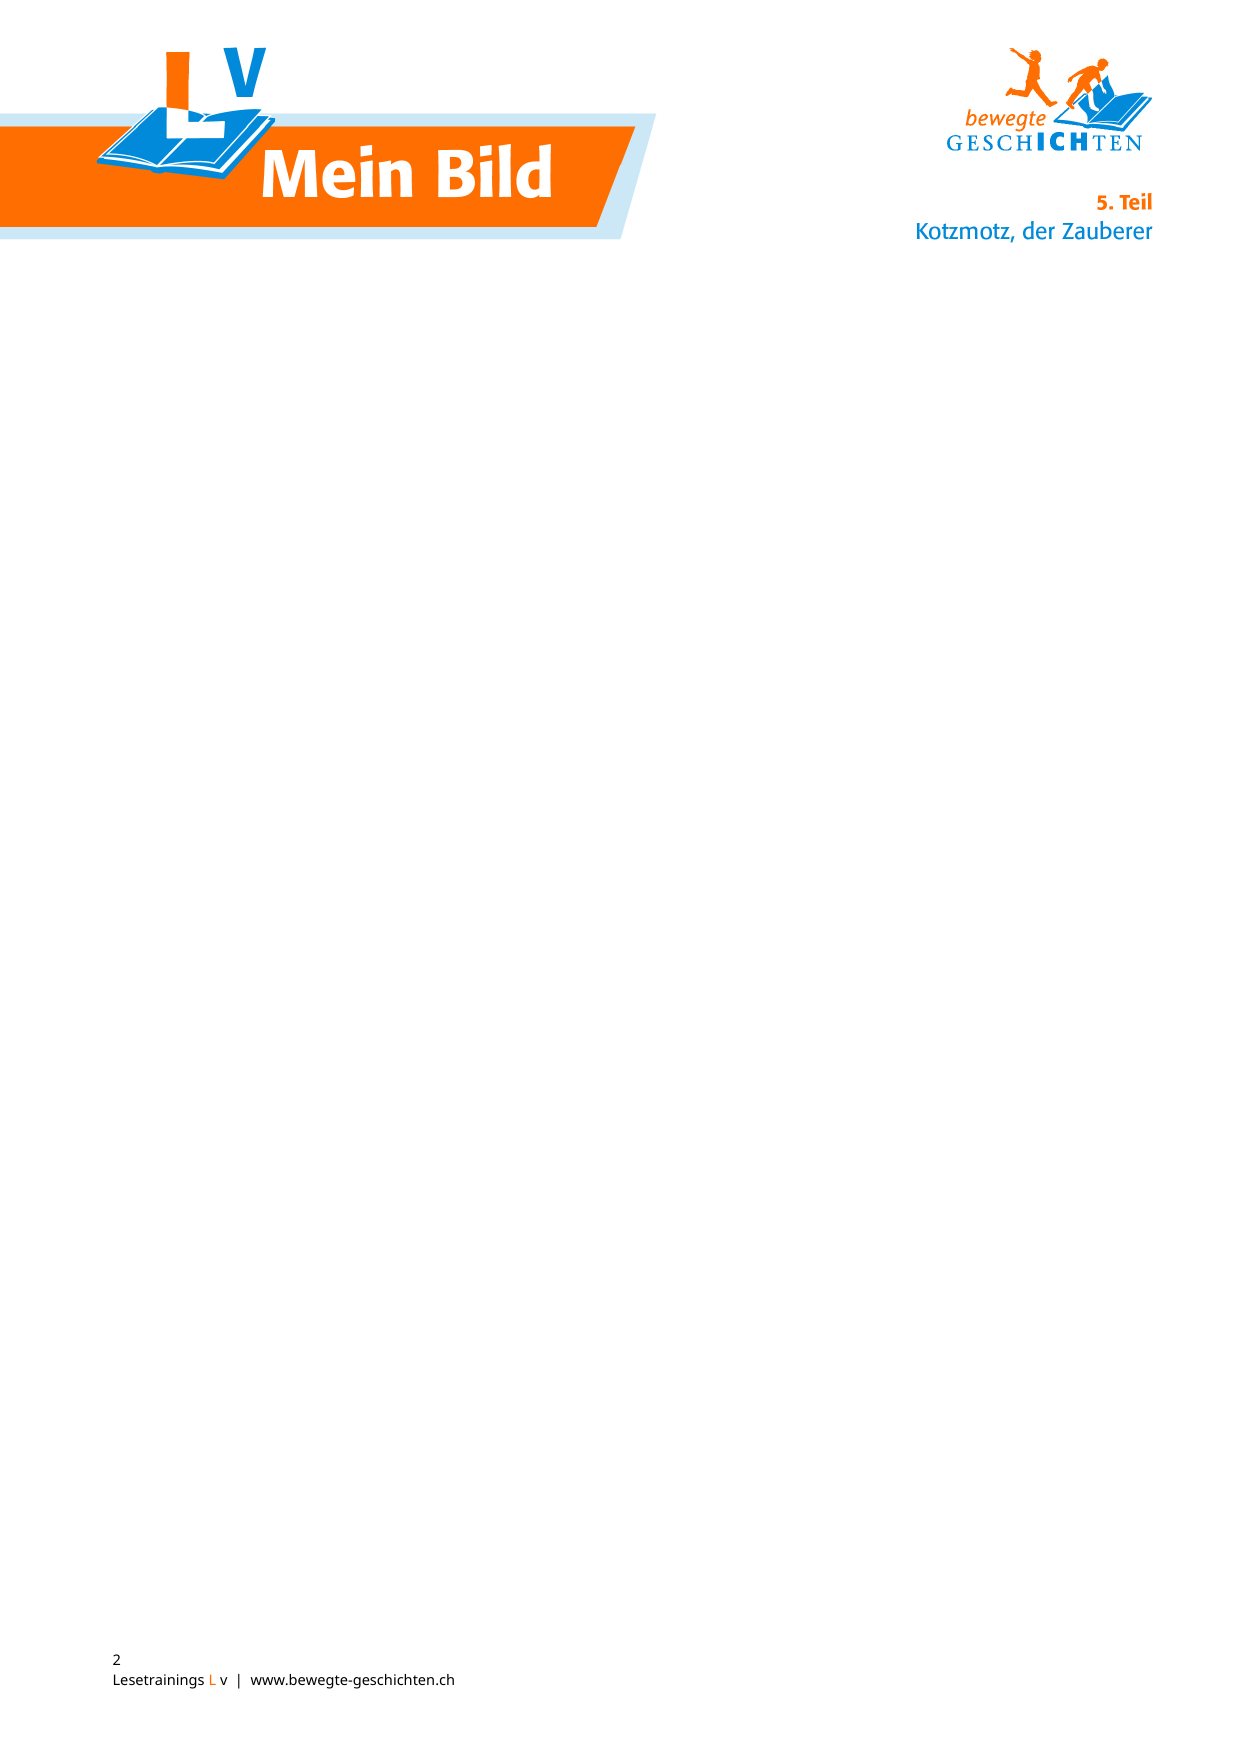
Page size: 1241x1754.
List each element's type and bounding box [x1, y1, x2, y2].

picture [0, 2, 1241, 251]
